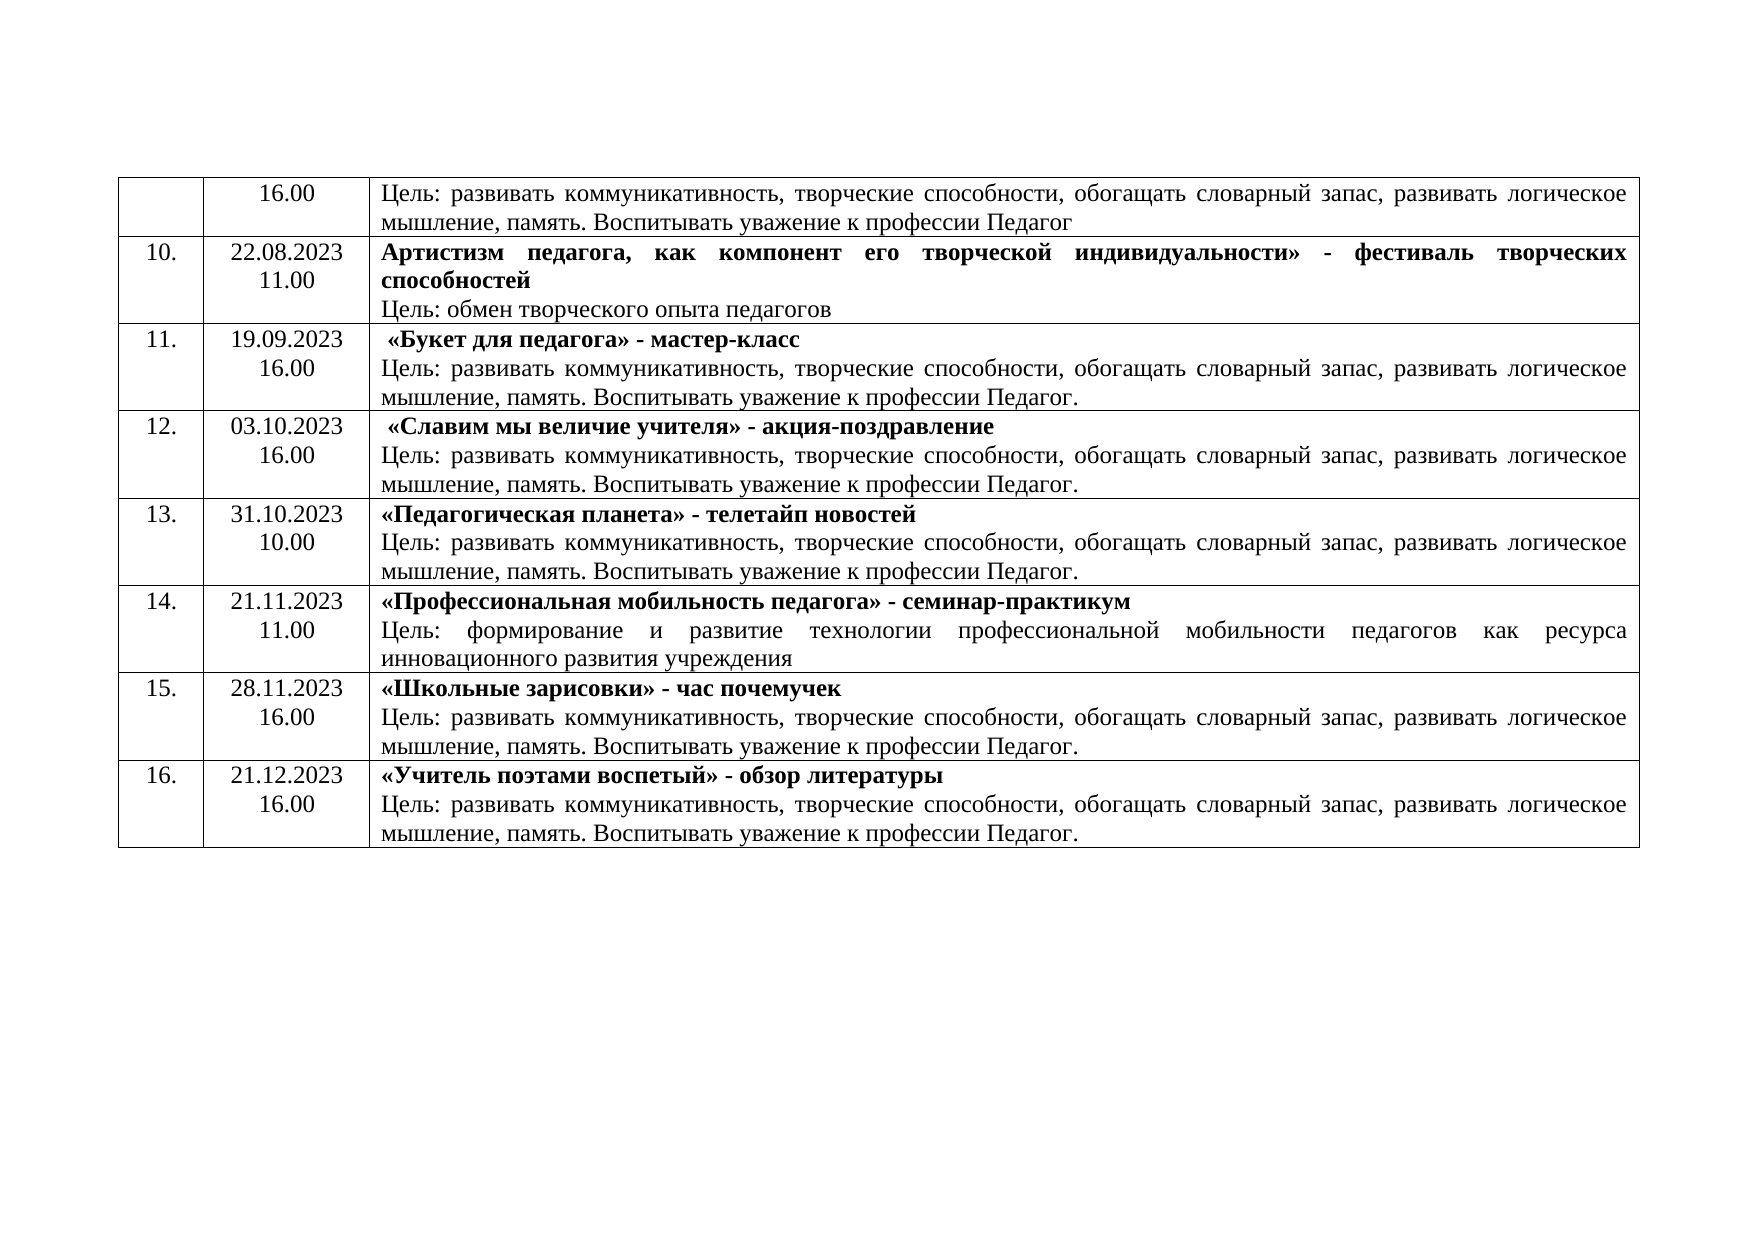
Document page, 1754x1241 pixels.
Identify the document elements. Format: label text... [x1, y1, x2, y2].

table_cell 16. [119, 761, 203, 847]
table_cell 14.08.2023 16.00 [204, 178, 369, 236]
table_cell «Профессиональная мобильность педагога» - семинар-практикум Цель: формирование и развитие технологии профессиональной мобильности педагогов как ресурса инновационного развития учреждения [370, 586, 1639, 672]
table_cell 28.11.2023 16.00 [204, 673, 369, 759]
table_cell 14. [119, 586, 203, 672]
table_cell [370, 178, 1639, 236]
table_cell Артистизм педагога, как компонент его творческой индивидуальности» - фестиваль творческих способностей Цель: обмен творческого опыта педагогов [370, 237, 1639, 323]
table_cell «Школьные зарисовки» - час почемучек Цель: развивать коммуникативность, творческие способности, обогащать словарный запас, развивать логическое мышление, память. Воспитывать уважение к профессии Педагог. [370, 673, 1639, 759]
table_cell 10. [119, 237, 203, 323]
table_cell 21.11.2023 11.00 [204, 586, 369, 672]
table_cell 15. [119, 673, 203, 759]
table_cell «Букет для педагога» - мастер-класс Цель: развивать коммуникативность, творческие способности, обогащать словарный запас, развивать логическое мышление, память. Воспитывать уважение к профессии Педагог. [370, 324, 1639, 410]
table_cell 21.12.2023 16.00 [204, 761, 369, 847]
table_cell 11. [119, 324, 203, 410]
table_cell 13. [119, 499, 203, 585]
table_cell 12. [119, 411, 203, 498]
table_cell 31.10.2023 10.00 [204, 499, 369, 585]
table_cell «Славим мы величие учителя» - акция-поздравление Цель: развивать коммуникативность, творческие способности, обогащать словарный запас, развивать логическое мышление, память. Воспитывать уважение к профессии Педагог. [370, 411, 1639, 498]
table_cell 03.10.2023 16.00 [204, 411, 369, 498]
table_cell 22.08.2023 11.00 [204, 237, 369, 323]
table_cell «Педагогическая планета» - телетайп новостей Цель: развивать коммуникативность, творческие способности, обогащать словарный запас, развивать логическое мышление, память. Воспитывать уважение к профессии Педагог. [370, 499, 1639, 585]
table_cell 19.09.2023 16.00 [204, 324, 369, 410]
table_cell 9. [119, 178, 203, 236]
table_cell «Учитель поэтами воспетый» - обзор литературы Цель: развивать коммуникативность, творческие способности, обогащать словарный запас, развивать логическое мышление, память. Воспитывать уважение к профессии Педагог. [370, 761, 1639, 847]
